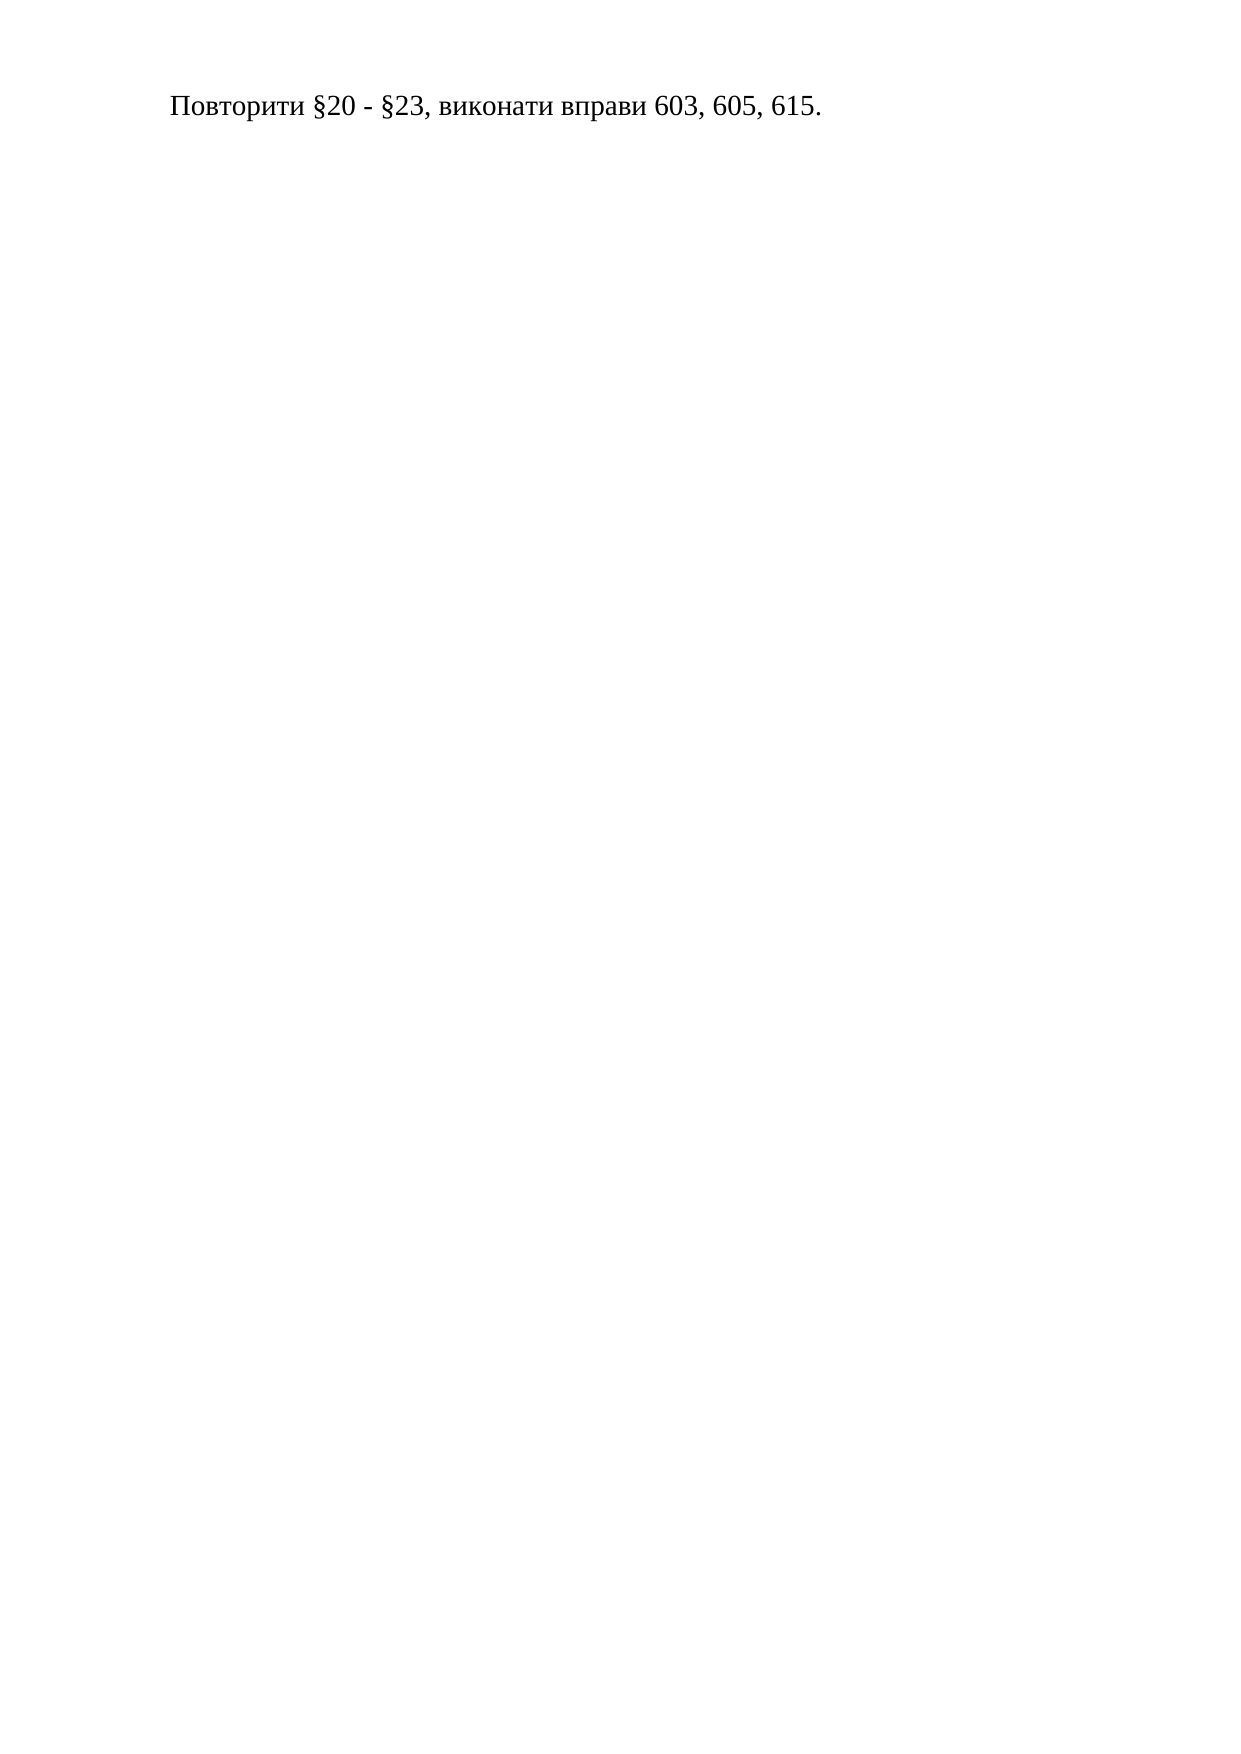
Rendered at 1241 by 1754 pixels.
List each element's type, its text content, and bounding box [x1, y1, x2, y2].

text Повторити §20 - §23, виконати вправи 603, 605, 615. [148, 88, 1152, 122]
